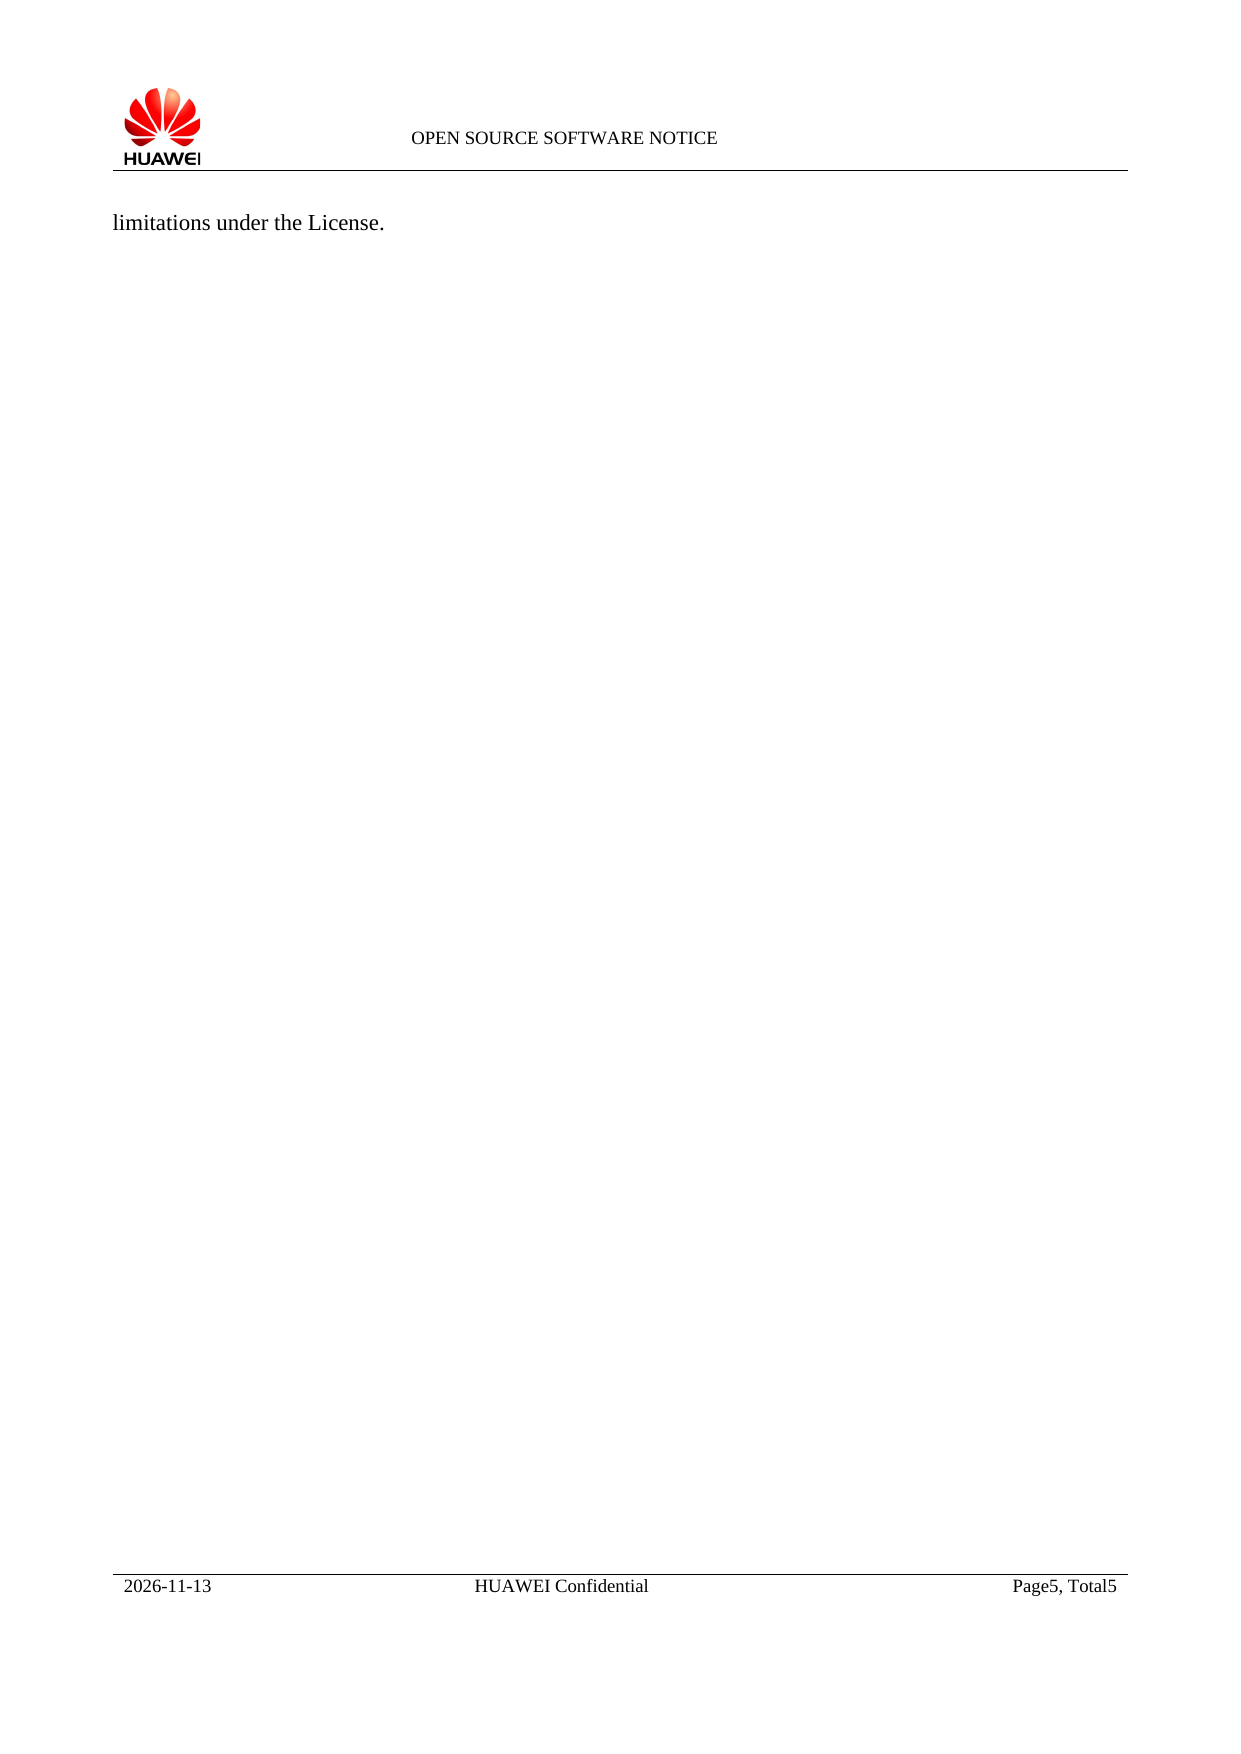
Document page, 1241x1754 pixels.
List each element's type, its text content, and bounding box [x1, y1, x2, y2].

picture [124, 88, 201, 165]
text limitations under the License. [112, 206, 1128, 239]
